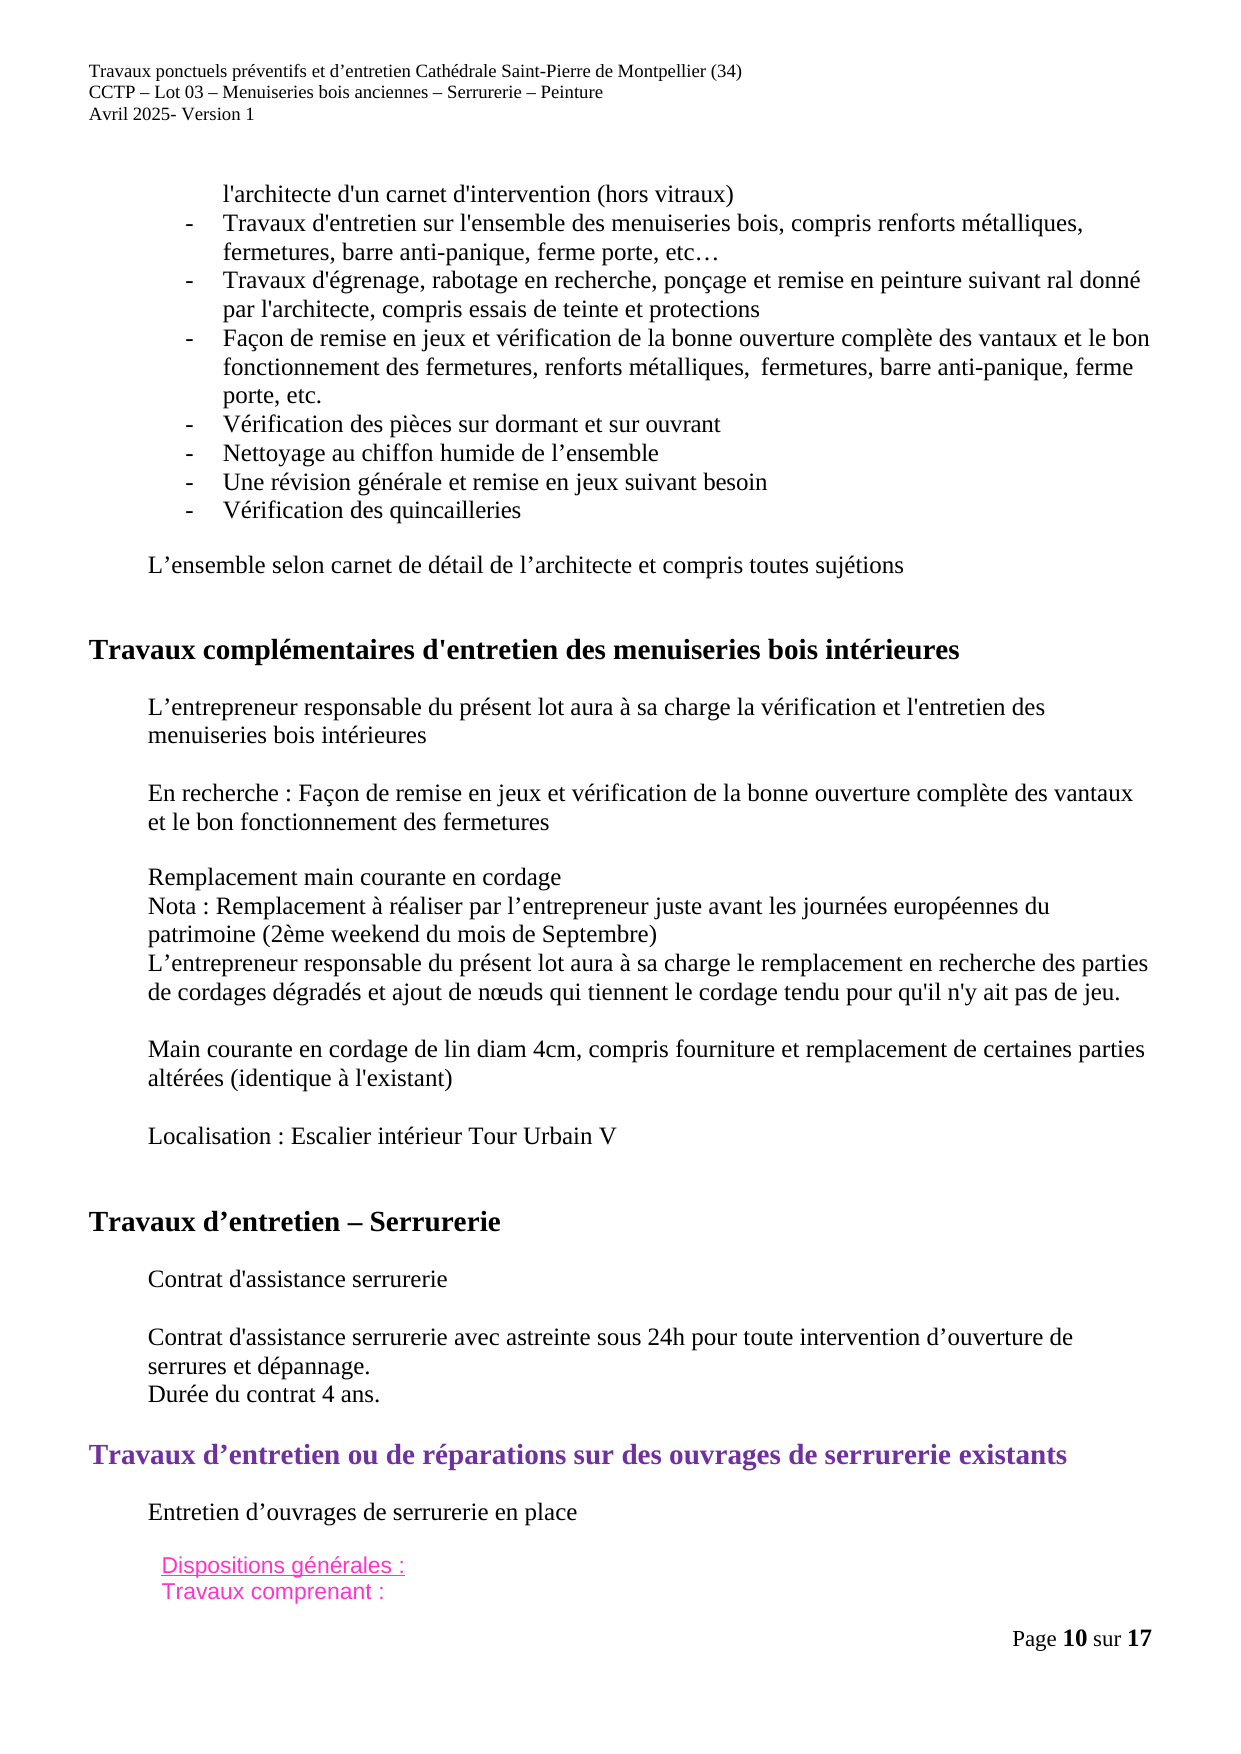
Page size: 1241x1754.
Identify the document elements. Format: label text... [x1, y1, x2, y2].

list Une révision générale et remise en jeux suivant besoin [185, 467, 1152, 495]
text Dispositions générales : [161, 1552, 1178, 1578]
list Vérification des pièces sur dormant et sur ouvrant [185, 409, 1152, 438]
text Nota : Remplacement à réaliser par l’entrepreneur juste avant les journées européennes du patrimoine (2ème weekend du mois de Septembre) [148, 891, 1152, 948]
text Travaux complémentaires d'entretien des menuiseries bois intérieures [88, 632, 1152, 666]
text Remplacement main courante en cordage [148, 862, 1152, 891]
text Durée du contrat 4 ans. [148, 1379, 1152, 1408]
list Façon de remise en jeux et vérification de la bonne ouverture complète des vantaux et le bon fonctionnement des fermetures, renforts métalliques, fermetures, barre anti-panique, ferme porte, etc. [185, 323, 1152, 409]
text L’entrepreneur responsable du présent lot aura à sa charge le remplacement en recherche des parties de cordages dégradés et ajout de nœuds qui tiennent le cordage tendu pour qu'il n'y ait pas de jeu. [148, 948, 1152, 1006]
text En recherche : Façon de remise en jeux et vérification de la bonne ouverture complète des vantaux et le bon fonctionnement des fermetures [148, 778, 1152, 836]
text Contrat d'assistance serrurerie avec astreinte sous 24h pour toute intervention d’ouverture de serrures et dépannage. [148, 1322, 1152, 1379]
text Travaux d’entretien – Serrurerie [88, 1204, 1152, 1238]
text Contrat d'assistance serrurerie [148, 1264, 1152, 1293]
text Travaux d’entretien ou de réparations sur des ouvrages de serrurerie existants [88, 1437, 1152, 1471]
text Travaux comprenant : [161, 1578, 1178, 1605]
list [185, 179, 1152, 208]
text Entretien d’ouvrages de serrurerie en place [148, 1497, 1152, 1526]
list Nettoyage au chiffon humide de l’ensemble [185, 438, 1152, 467]
list Travaux d'entretien sur l'ensemble des menuiseries bois, compris renforts métalliques, fermetures, barre anti-panique, ferme porte, etc… [185, 208, 1152, 265]
text L’ensemble selon carnet de détail de l’architecte et compris toutes sujétions [148, 551, 1152, 579]
text Localisation : Escalier intérieur Tour Urbain V [148, 1121, 1152, 1149]
text Main courante en cordage de lin diam 4cm, compris fourniture et remplacement de certaines parties altérées (identique à l'existant) [148, 1034, 1152, 1092]
text L’entrepreneur responsable du présent lot aura à sa charge la vérification et l'entretien des menuiseries bois intérieures [148, 692, 1152, 749]
list Travaux d'égrenage, rabotage en recherche, ponçage et remise en peinture suivant ral donné par l'architecte, compris essais de teinte et protections [185, 265, 1152, 323]
list Vérification des quincailleries [185, 495, 1152, 524]
